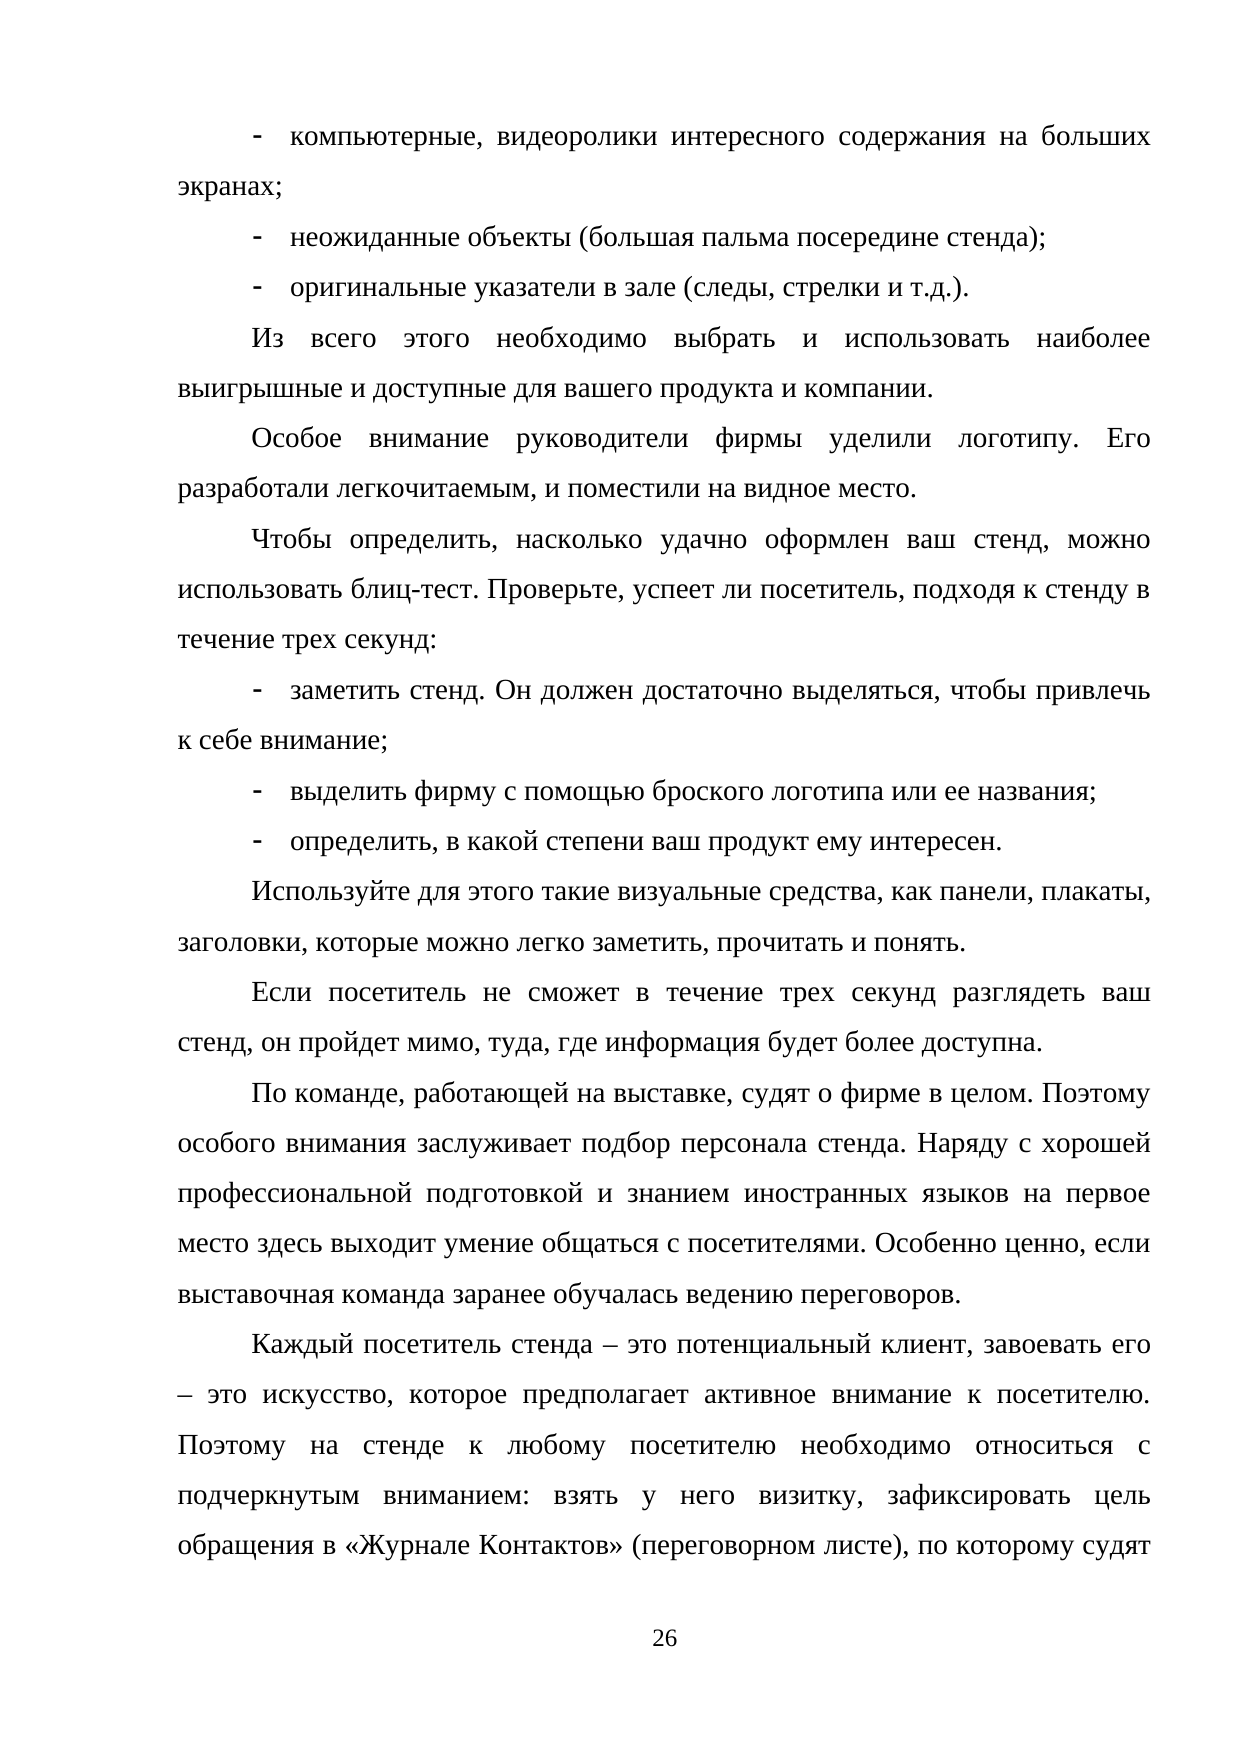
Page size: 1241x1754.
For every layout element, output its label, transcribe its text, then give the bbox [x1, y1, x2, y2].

text Особое внимание руководители фирмы уделили логотипу. Его разработали легкочитаемым, и поместили на видное место. [177, 420, 1152, 504]
text По команде, работающей на выставке, судят о фирме в целом. Поэтому особого внимания заслуживает подбор персонала стенда. Наряду с хорошей профессиональной подготовкой и знанием иностранных языков на первое место здесь выходит умение общаться с посетителями. Особенно ценно, если выставочная команда заранее обучалась ведению переговоров. [177, 1075, 1152, 1309]
list оригинальные указатели в зале (следы, стрелки и т.д.). [177, 269, 1152, 303]
text Используйте для этого такие визуальные средства, как панели, плакаты, заголовки, которые можно легко заметить, прочитать и понять. [177, 873, 1152, 957]
list определить, в какой степени ваш продукт ему интересен. [177, 823, 1152, 857]
text Если посетитель не сможет в течение трех секунд разглядеть ваш стенд, он пройдет мимо, туда, где информация будет более доступна. [177, 974, 1152, 1058]
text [177, 1326, 1152, 1561]
text Чтобы определить, насколько удачно оформлен ваш стенд, можно использовать блиц-тест. Проверьте, успеет ли посетитель, подходя к стенду в течение трех секунд: [177, 521, 1152, 655]
list выделить фирму с помощью броского логотипа или ее названия; [177, 773, 1152, 806]
list компьютерные, видеоролики интересного содержания на больших экранах; [177, 118, 1152, 202]
list заметить стенд. Он должен достаточно выделяться, чтобы привлечь к себе внимание; [177, 672, 1152, 756]
text Из всего этого необходимо выбрать и использовать наиболее выигрышные и доступные для вашего продукта и компании. [177, 320, 1152, 403]
list неожиданные объекты (большая пальма посередине стенда); [177, 219, 1152, 252]
